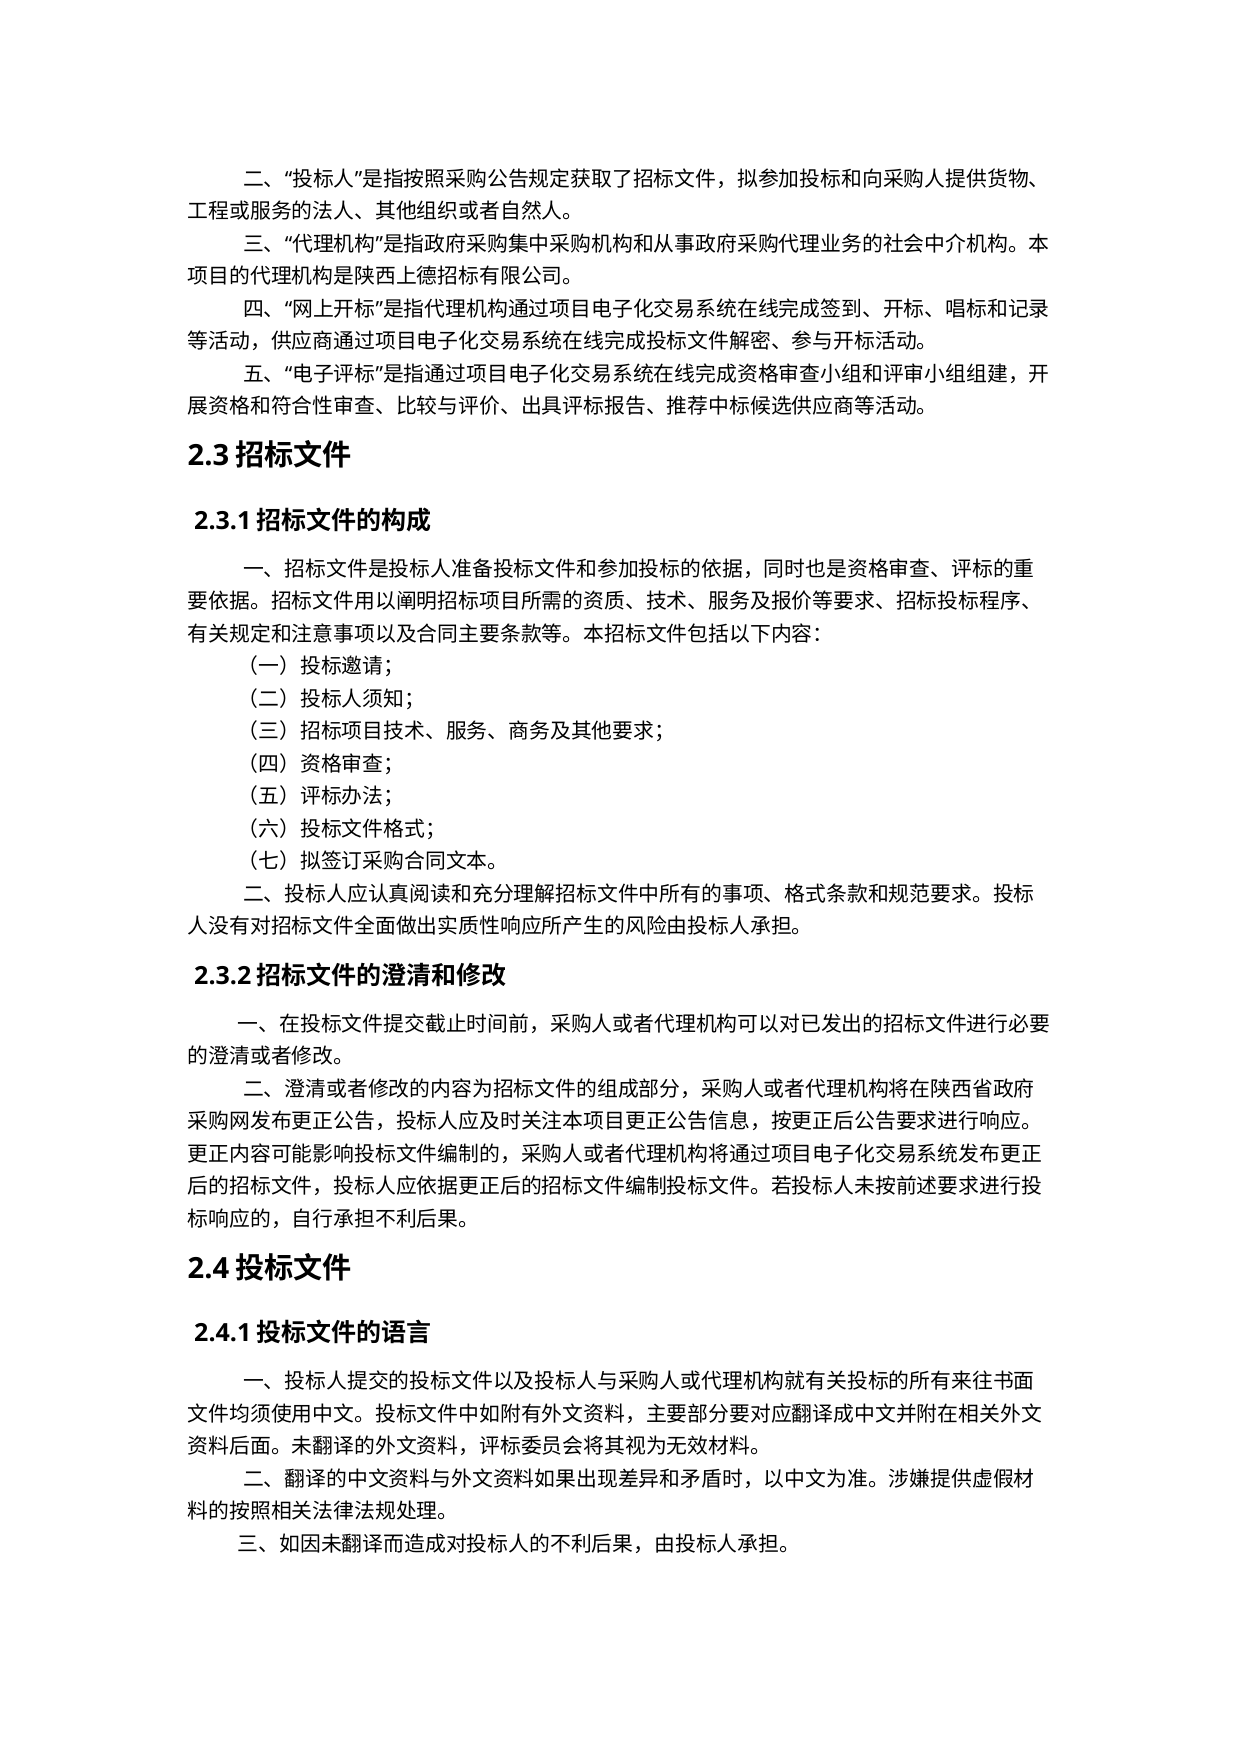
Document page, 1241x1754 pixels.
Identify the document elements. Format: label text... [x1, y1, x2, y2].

text 二、澄清或者修改的内容为招标文件的组成部分，采购人或者代理机构将在陕西省政府采购网发布更正公告，投标人应及时关注本项目更正公告信息，按更正后公告要求进行响应。更正内容可能影响投标文件编制的，采购人或者代理机构将通过项目电子化交易系统发布更正后的招标文件，投标人应依据更正后的招标文件编制投标文件。若投标人未按前述要求进行投标响应的，自行承担不利后果。 [187, 1072, 1053, 1234]
text 一、投标人提交的投标文件以及投标人与采购人或代理机构就有关投标的所有来往书面文件均须使用中文。投标文件中如附有外文资料，主要部分要对应翻译成中文并附在相关外文资料后面。未翻译的外文资料，评标委员会将其视为无效材料。 [187, 1364, 1053, 1462]
text 一、招标文件是投标人准备投标文件和参加投标的依据，同时也是资格审查、评标的重要依据。招标文件用以阐明招标项目所需的资质、技术、服务及报价等要求、招标投标程序、有关规定和注意事项以及合同主要条款等。本招标文件包括以下内容： [187, 552, 1053, 649]
text （六）投标文件格式； [187, 812, 1053, 844]
text （一）投标邀请； [187, 649, 1053, 682]
text 二、投标人应认真阅读和充分理解招标文件中所有的事项、格式条款和规范要求。投标人没有对招标文件全面做出实质性响应所产生的风险由投标人承担。 [187, 877, 1053, 942]
text 2.3.1招标文件的构成 [187, 487, 1053, 552]
text 2.4投标文件 [187, 1234, 1053, 1299]
text （五）评标办法； [187, 779, 1053, 812]
text 2.3招标文件 [187, 422, 1053, 487]
text 二、“投标人”是指按照采购公告规定获取了招标文件，拟参加投标和向采购人提供货物、工程或服务的法人、其他组织或者自然人。 [187, 162, 1053, 227]
text （四）资格审查； [187, 747, 1053, 779]
text （二）投标人须知； [187, 682, 1053, 714]
text 四、“网上开标”是指代理机构通过项目电子化交易系统在线完成签到、开标、唱标和记录等活动，供应商通过项目电子化交易系统在线完成投标文件解密、参与开标活动。 [187, 292, 1053, 357]
text （三）招标项目技术、服务、商务及其他要求； [187, 714, 1053, 747]
text 三、如因未翻译而造成对投标人的不利后果，由投标人承担。 [187, 1527, 1053, 1559]
text 二、翻译的中文资料与外文资料如果出现差异和矛盾时，以中文为准。涉嫌提供虚假材料的按照相关法律法规处理。 [187, 1462, 1053, 1527]
text 2.4.1投标文件的语言 [187, 1299, 1053, 1364]
text 一、在投标文件提交截止时间前，采购人或者代理机构可以对已发出的招标文件进行必要的澄清或者修改。 [187, 1007, 1053, 1072]
text 三、“代理机构”是指政府采购集中采购机构和从事政府采购代理业务的社会中介机构。本项目的代理机构是陕西上德招标有限公司。 [187, 227, 1053, 292]
text 2.3.2招标文件的澄清和修改 [187, 942, 1053, 1007]
text 五、“电子评标”是指通过项目电子化交易系统在线完成资格审查小组和评审小组组建，开展资格和符合性审查、比较与评价、出具评标报告、推荐中标候选供应商等活动。 [187, 357, 1053, 422]
text （七）拟签订采购合同文本。 [187, 844, 1053, 877]
